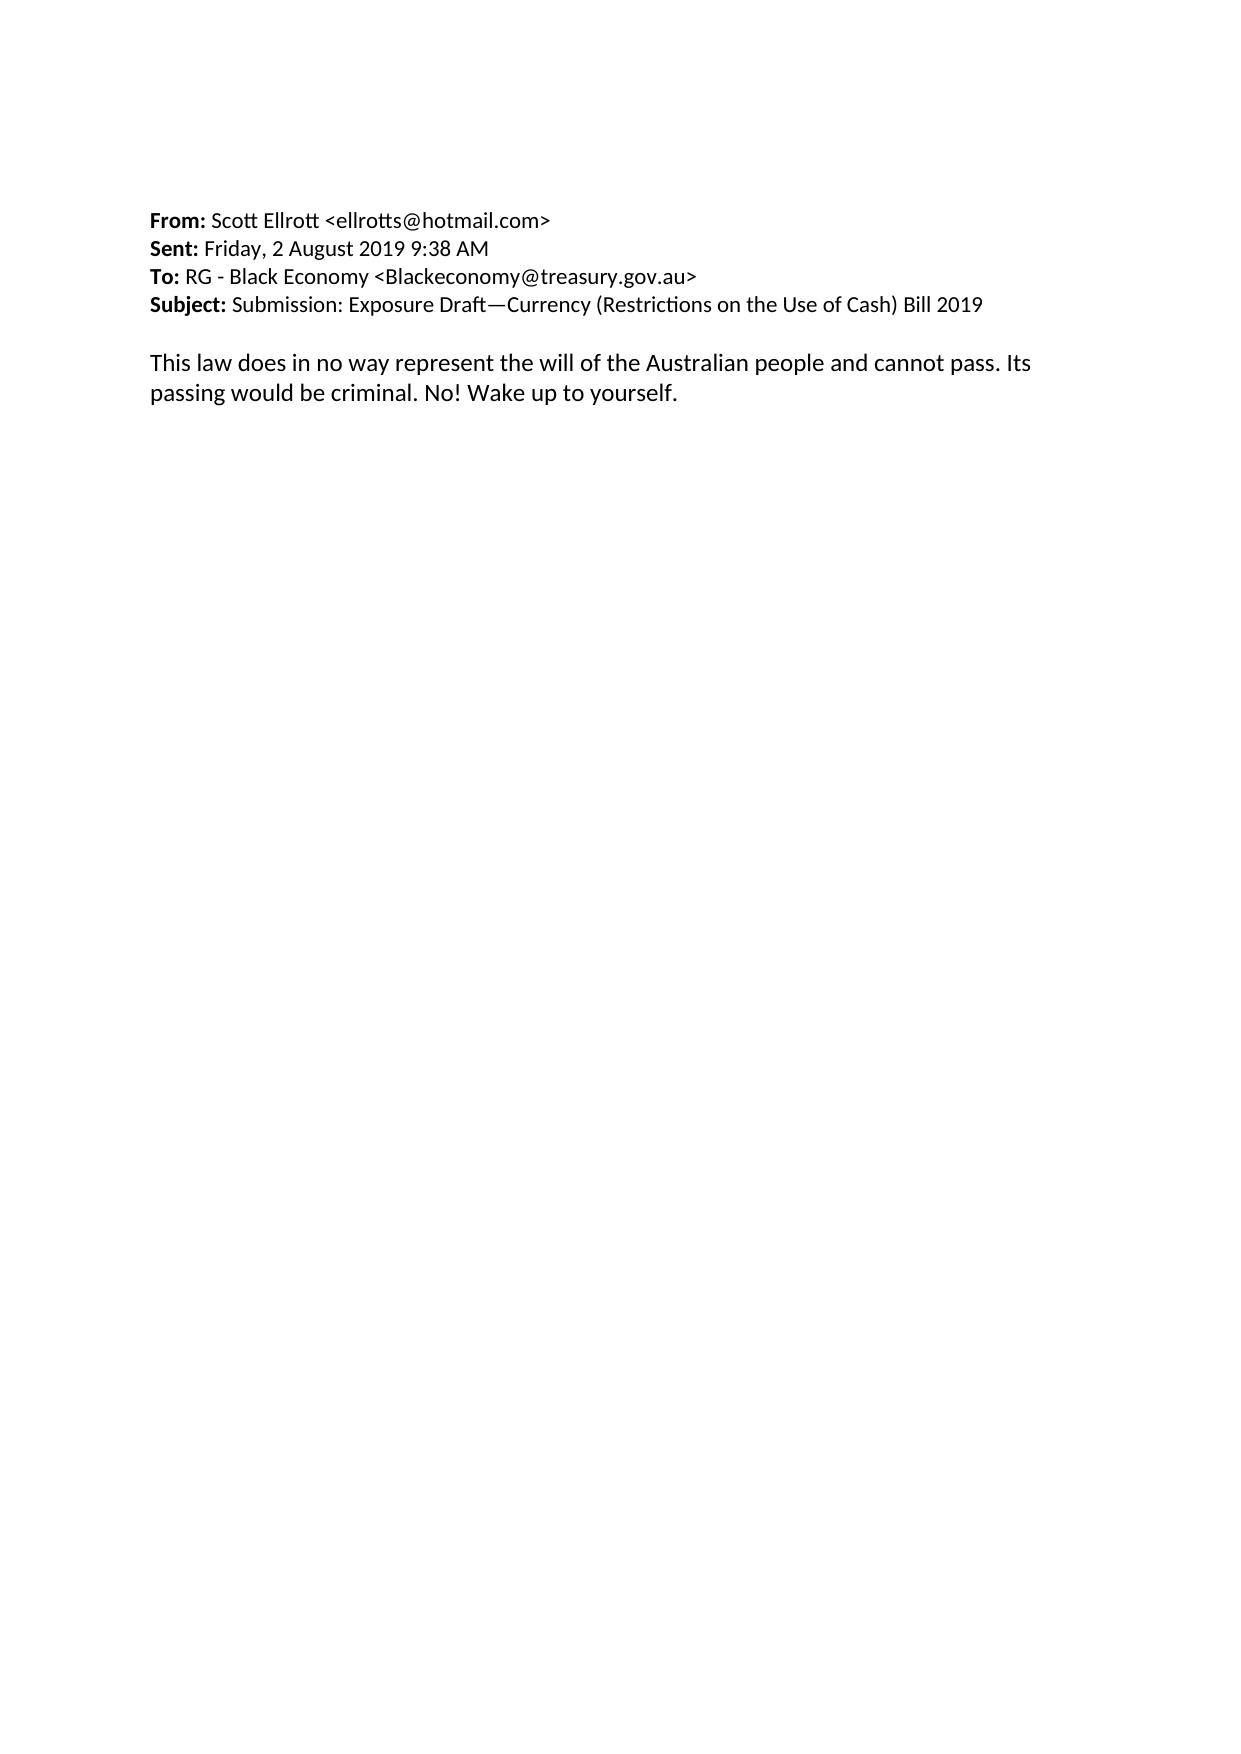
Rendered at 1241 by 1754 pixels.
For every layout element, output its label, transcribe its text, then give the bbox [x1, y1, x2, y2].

text This law does in no way represent the will of the Australian people and cannot pass. Its passing would be criminal. No! Wake up to yourself. [150, 347, 1090, 408]
text From: Scott Ellrott <ellrotts@hotmail.com> Sent: Friday, 2 August 2019 9:38 AM To: RG - Black Economy <Blackeconomy@treasury.gov.au> Subject: Submission: Exposure Draft—Currency (Restrictions on the Use of Cash) Bill 2019 [150, 206, 1090, 318]
